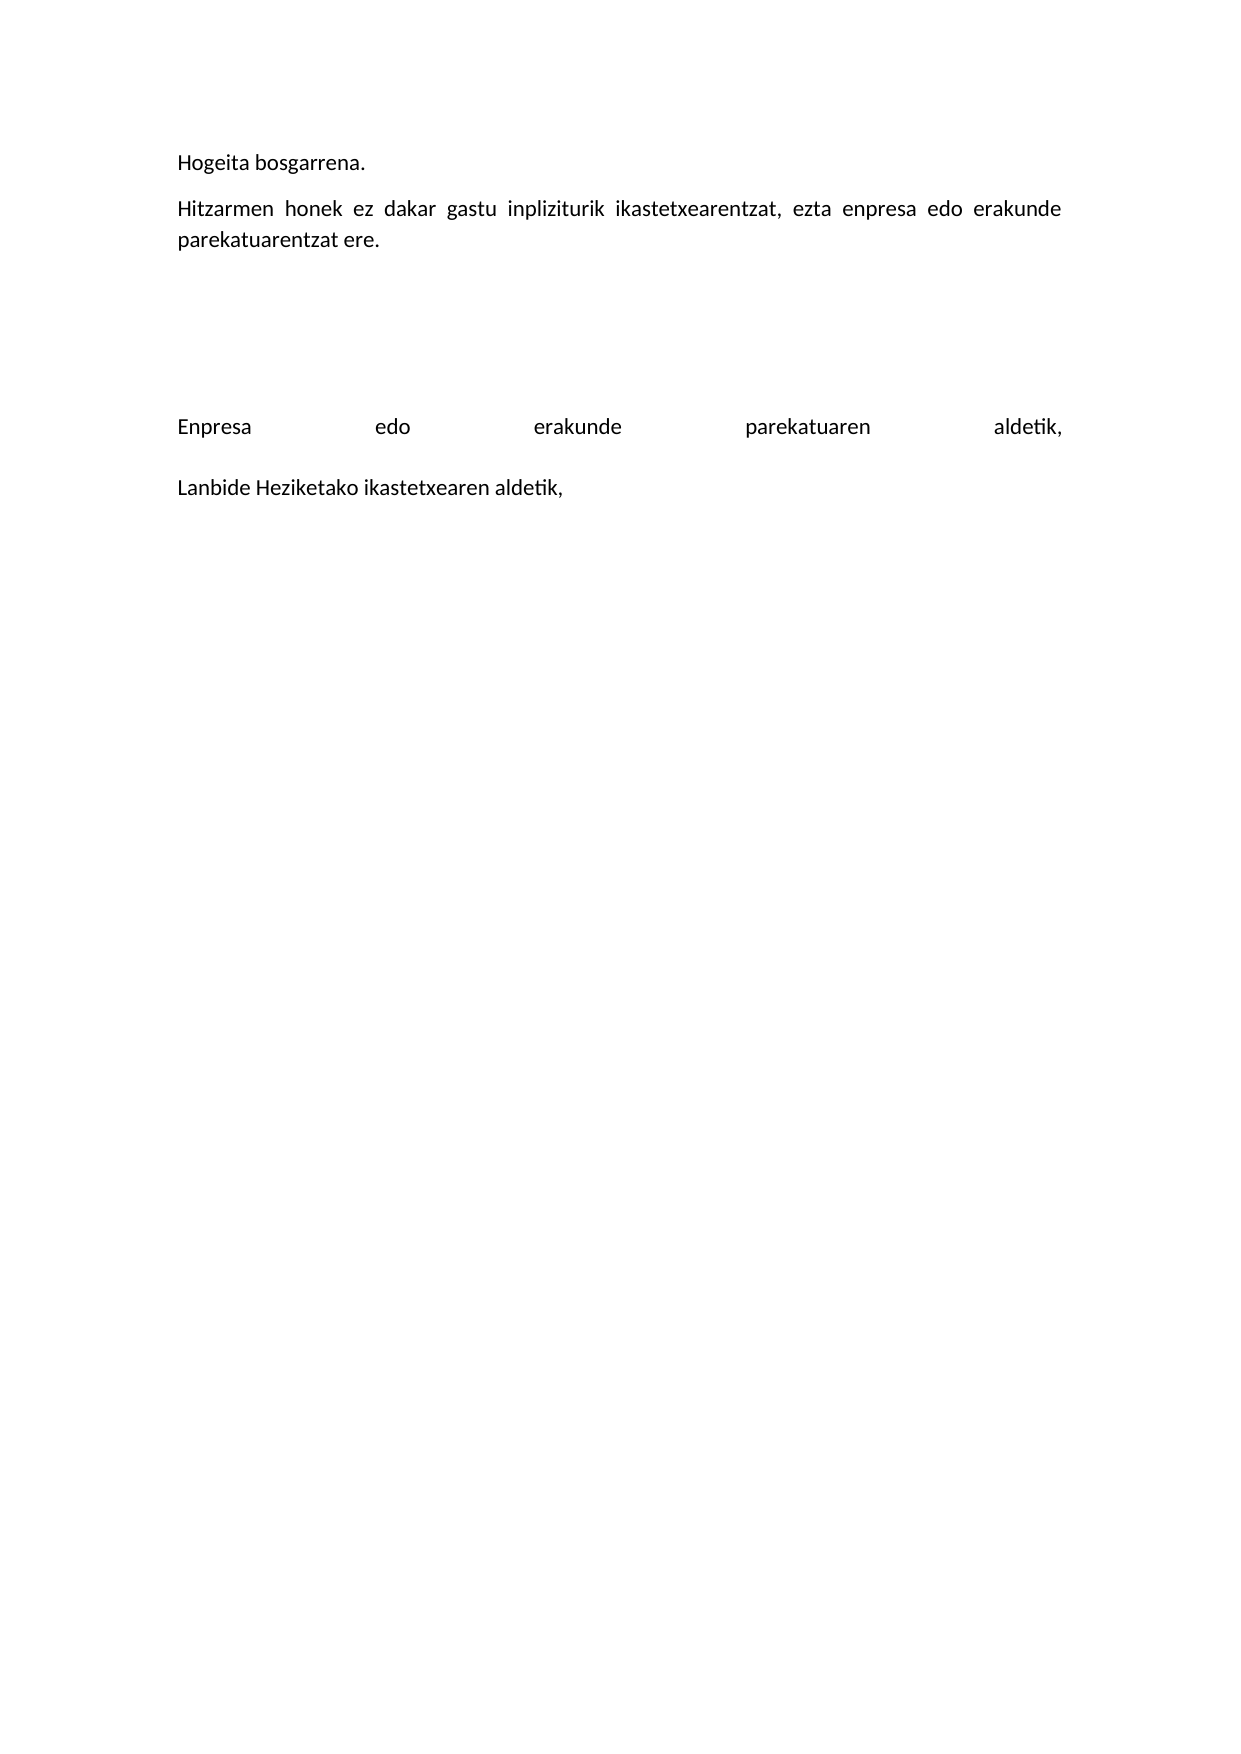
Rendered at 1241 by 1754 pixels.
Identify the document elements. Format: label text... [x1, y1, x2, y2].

text Hitzarmen honek ez dakar gastu inpliziturik ikastetxearentzat, ezta enpresa edo erakunde parekatuarentzat ere. [177, 194, 1063, 253]
text Hogeita bosgarrena. [177, 148, 1063, 176]
text Enpresa edo erakunde parekatuaren aldetik, Lanbide Heziketako ikastetxearen aldetik, [177, 412, 1063, 501]
